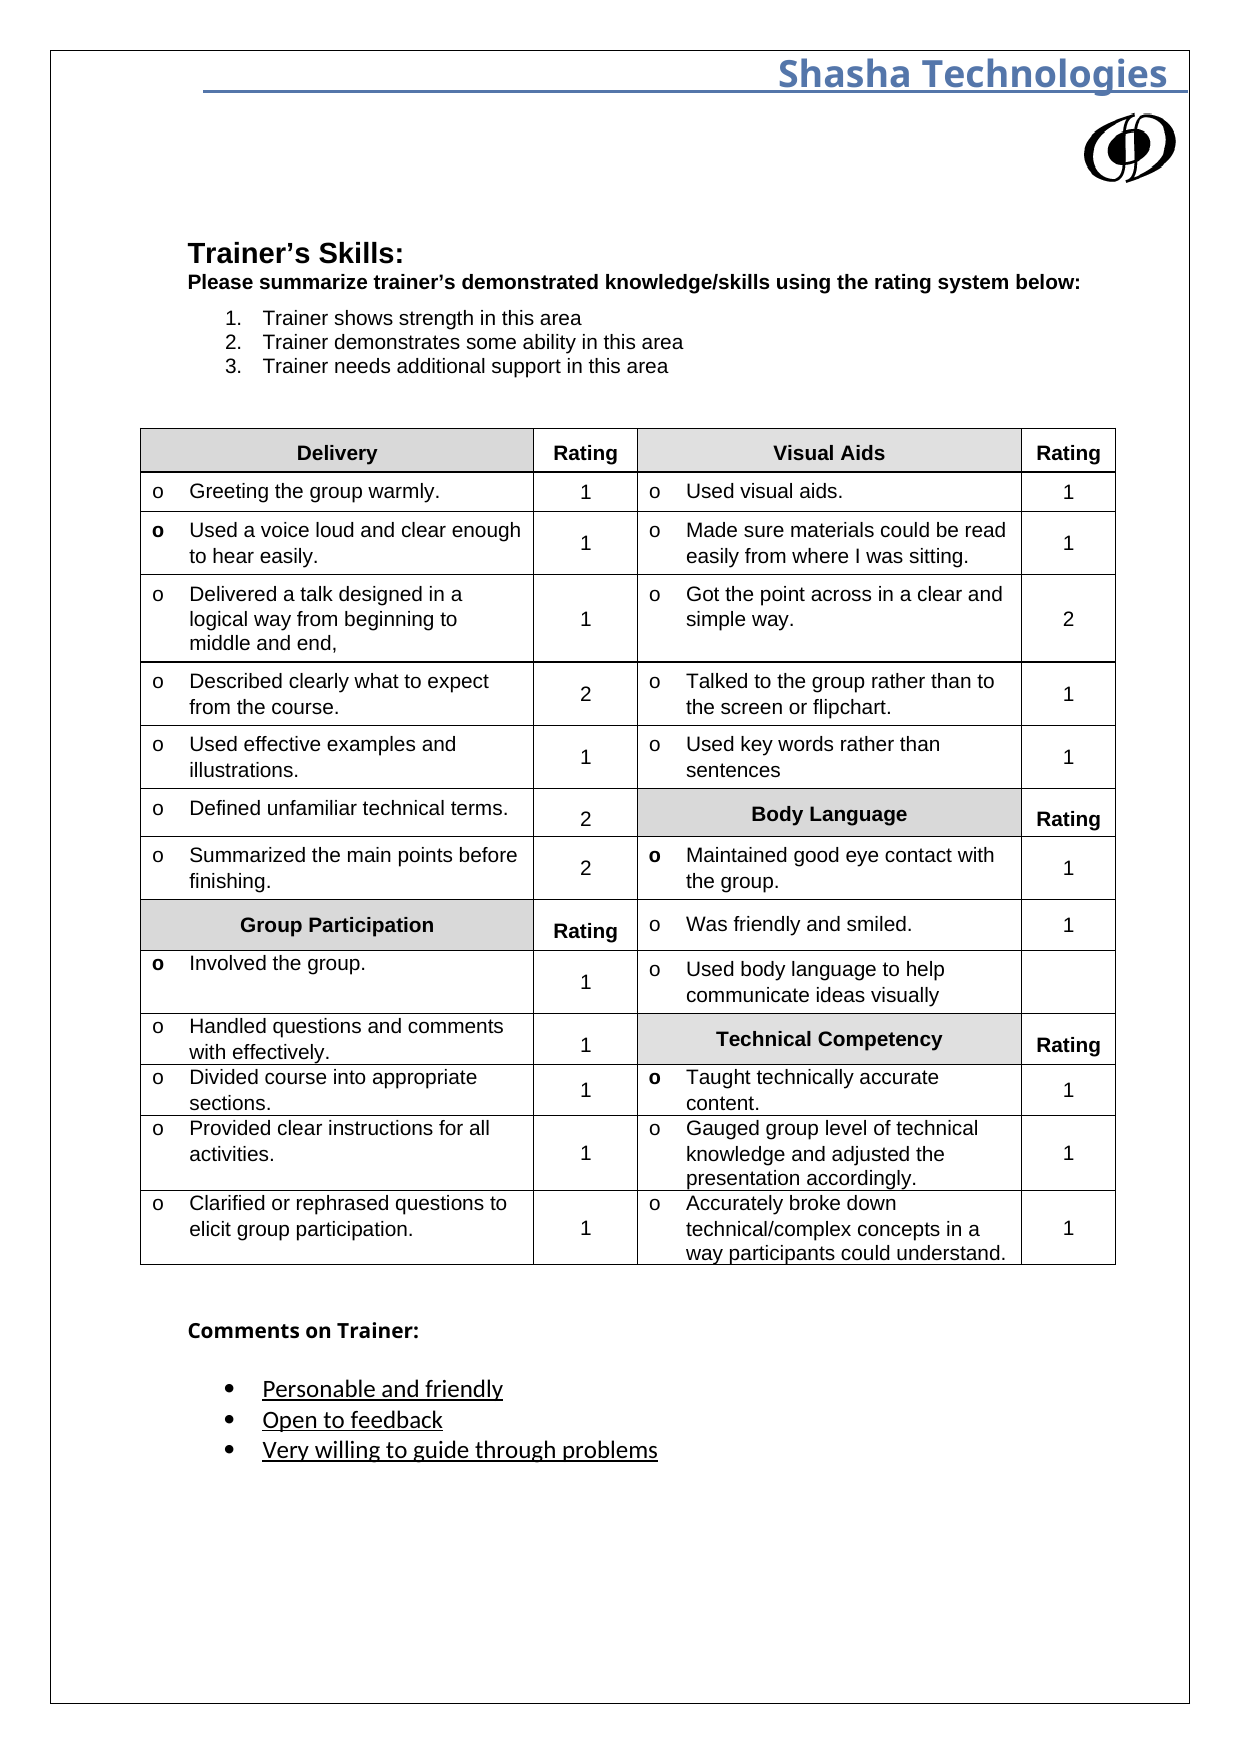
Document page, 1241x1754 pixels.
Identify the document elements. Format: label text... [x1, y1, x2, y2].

table_cell Maintained good eye contact with the group. [638, 837, 1021, 899]
table_cell 1 [534, 1116, 637, 1189]
table_cell 1 [534, 1065, 637, 1115]
table_cell 2 [534, 789, 637, 836]
table_cell 1 [1022, 1116, 1115, 1189]
table_cell 2 [1022, 575, 1115, 661]
list Trainer needs additional support in this area [225, 354, 1116, 378]
table_cell 2 [534, 663, 637, 725]
list Trainer shows strength in this area [225, 306, 1116, 330]
table_cell Gauged group level of technical knowledge and adjusted the presentation accordingly. [638, 1116, 1021, 1189]
table_cell 1 [1022, 1065, 1115, 1115]
table_cell Used effective examples and illustrations. [141, 726, 533, 788]
table_cell Used body language to help communicate ideas visually [638, 951, 1021, 1013]
table_cell Used key words rather than sentences [638, 726, 1021, 788]
table_cell 1 [534, 951, 637, 1013]
table_cell 1 [1022, 837, 1115, 899]
table_cell Summarized the main points before finishing. [141, 837, 533, 899]
table_cell Rating [534, 900, 637, 950]
table_cell 1 [534, 512, 637, 574]
table_cell Taught technically accurate content. [638, 1065, 1021, 1115]
table_cell Got the point across in a clear and simple way. [638, 575, 1021, 661]
table_cell 2 [534, 837, 637, 899]
table_cell 1 [1022, 473, 1115, 511]
text Please summarize trainer’s demonstrated knowledge/skills using the rating system below: [187, 270, 1116, 294]
table_cell Provided clear instructions for all activities. [141, 1116, 533, 1189]
table_header Rating [534, 429, 637, 471]
table_cell Group Participation [141, 900, 533, 950]
table_cell Body Language [638, 789, 1021, 836]
table_cell Clarified or rephrased questions to elicit group participation. [141, 1191, 533, 1264]
table_cell Involved the group. [141, 951, 533, 1013]
table_cell 1 [1022, 900, 1115, 950]
table_cell Made sure materials could be read easily from where I was sitting. [638, 512, 1021, 574]
table_cell Used a voice loud and clear enough to hear easily. [141, 512, 533, 574]
list Very willing to guide through problems [225, 1434, 1116, 1465]
table_cell 1 [534, 726, 637, 788]
table_header Rating [1022, 429, 1115, 471]
table_cell Used visual aids. [638, 473, 1021, 511]
table_cell Talked to the group rather than to the screen or flipchart. [638, 663, 1021, 725]
table_cell Technical Competency [638, 1014, 1021, 1064]
table_cell Delivered a talk designed in a logical way from beginning to middle and end, [141, 575, 533, 661]
table_cell Was friendly and smiled. [638, 900, 1021, 950]
table_cell 1 [1022, 1191, 1115, 1264]
list Personable and friendly [225, 1373, 1116, 1404]
table_cell 1 [1022, 726, 1115, 788]
table_cell Accurately broke down technical/complex concepts in a way participants could understand. [638, 1191, 1021, 1264]
list Open to feedback [225, 1404, 1116, 1434]
table_cell 1 [534, 473, 637, 511]
table_cell Greeting the group warmly. [141, 473, 533, 511]
table_cell Rating [1022, 1014, 1115, 1064]
table_cell Described clearly what to expect from the course. [141, 663, 533, 725]
title Comments on Trainer: [187, 1316, 1116, 1345]
table_cell Divided course into appropriate sections. [141, 1065, 533, 1115]
list Trainer demonstrates some ability in this area [225, 330, 1116, 354]
table_cell 1 [1022, 663, 1115, 725]
table_cell 1 [534, 575, 637, 661]
table_cell Rating [1022, 789, 1115, 836]
title Trainer’s Skills: [187, 236, 1116, 270]
table_cell 1 [534, 1014, 637, 1064]
table_cell Handled questions and comments with effectively. [141, 1014, 533, 1064]
table_cell [1022, 951, 1115, 1013]
table_cell Defined unfamiliar technical terms. [141, 789, 533, 836]
table_cell 1 [1022, 512, 1115, 574]
picture [1068, 97, 1188, 203]
table_header Delivery [141, 429, 533, 471]
table_header Visual Aids [638, 429, 1021, 471]
table_cell 1 [534, 1191, 637, 1264]
